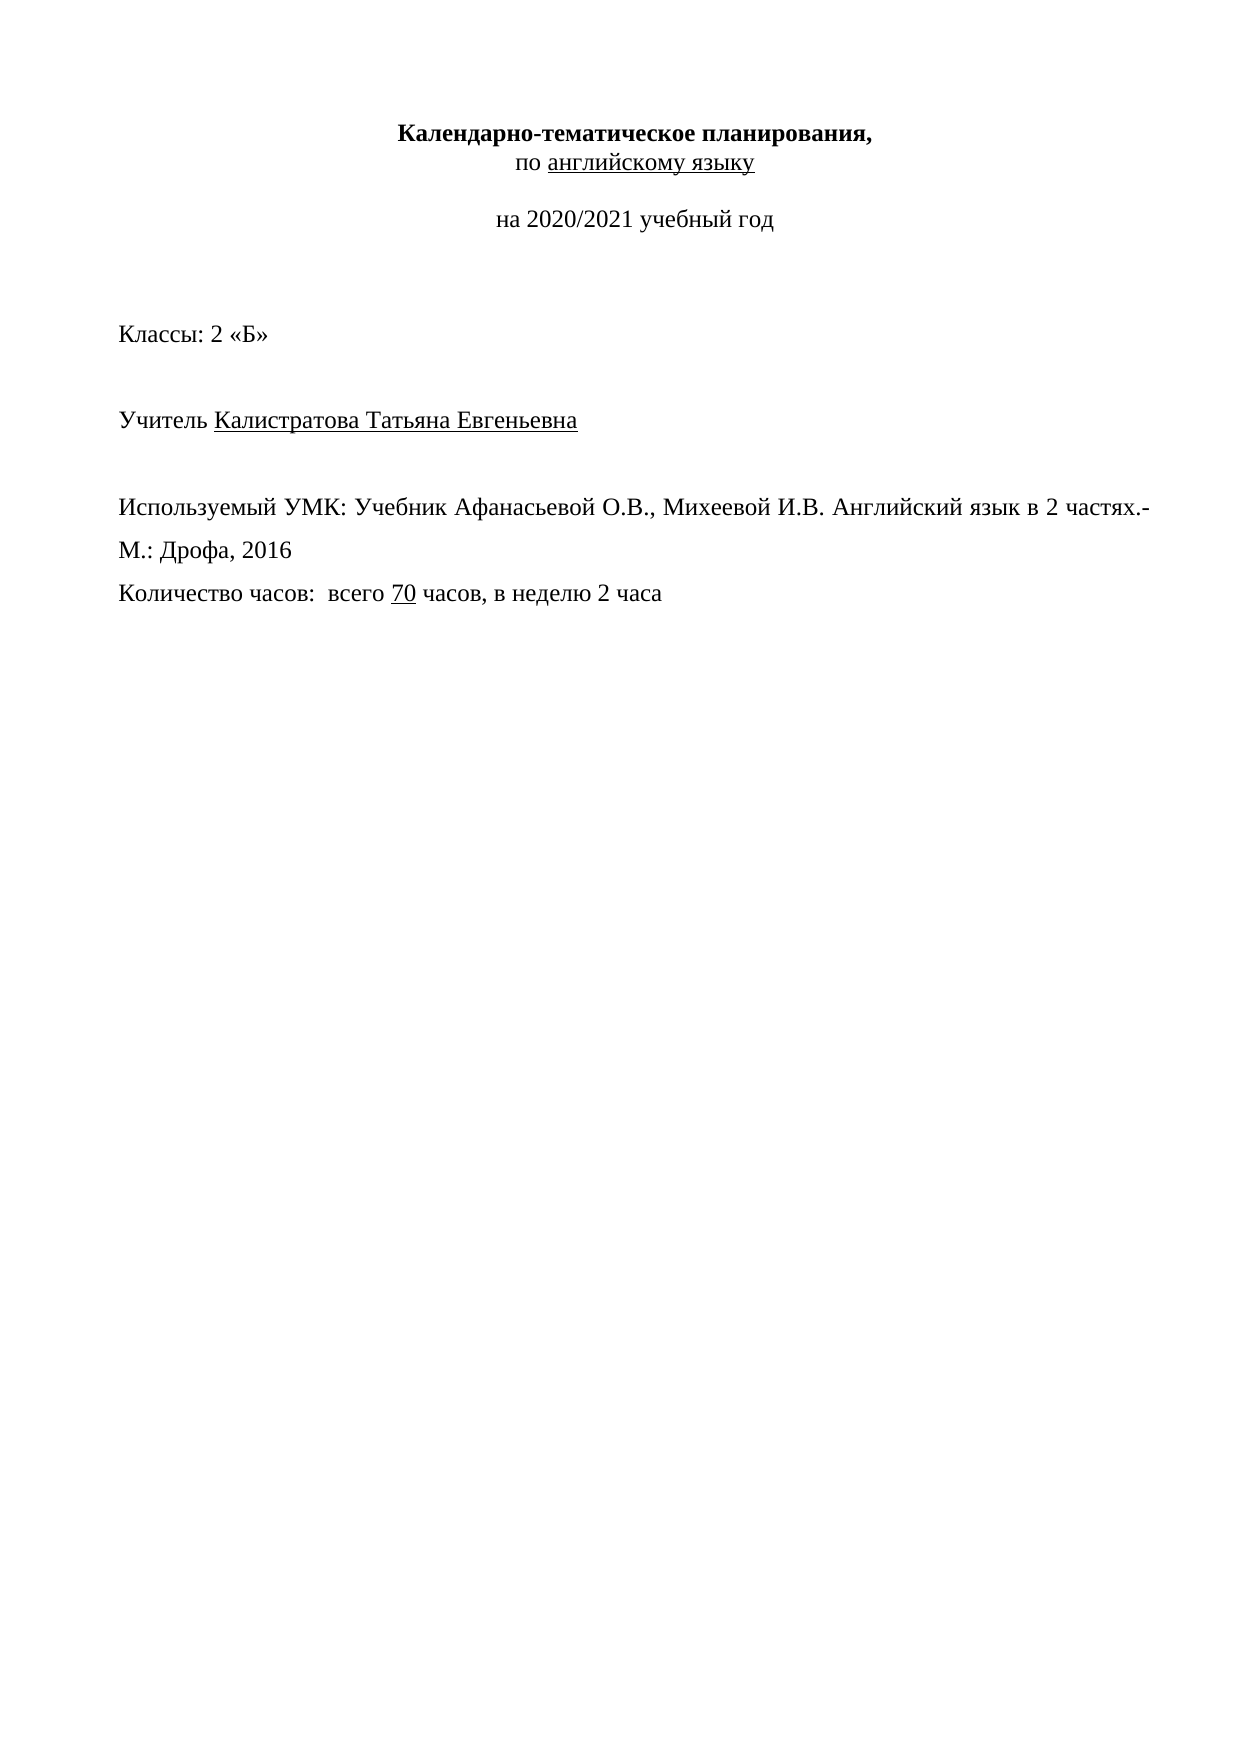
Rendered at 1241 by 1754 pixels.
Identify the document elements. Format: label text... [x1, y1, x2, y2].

text Классы: 2 «Б» [118, 319, 1152, 348]
text Учитель Калистратова Татьяна Евгеньевна [118, 406, 1152, 434]
text по английскому языку [118, 147, 1152, 176]
text Количество часов: всего 70 часов, в неделю 2 часа [118, 578, 1152, 607]
text Используемый УМК: Учебник Афанасьевой О.В., Михеевой И.В. Английский язык в 2 частях.- М.: Дрофа, 2016 [118, 492, 1152, 564]
text Календарно-тематическое планирования, [118, 118, 1152, 147]
text на 2020/2021 учебный год [118, 204, 1152, 233]
